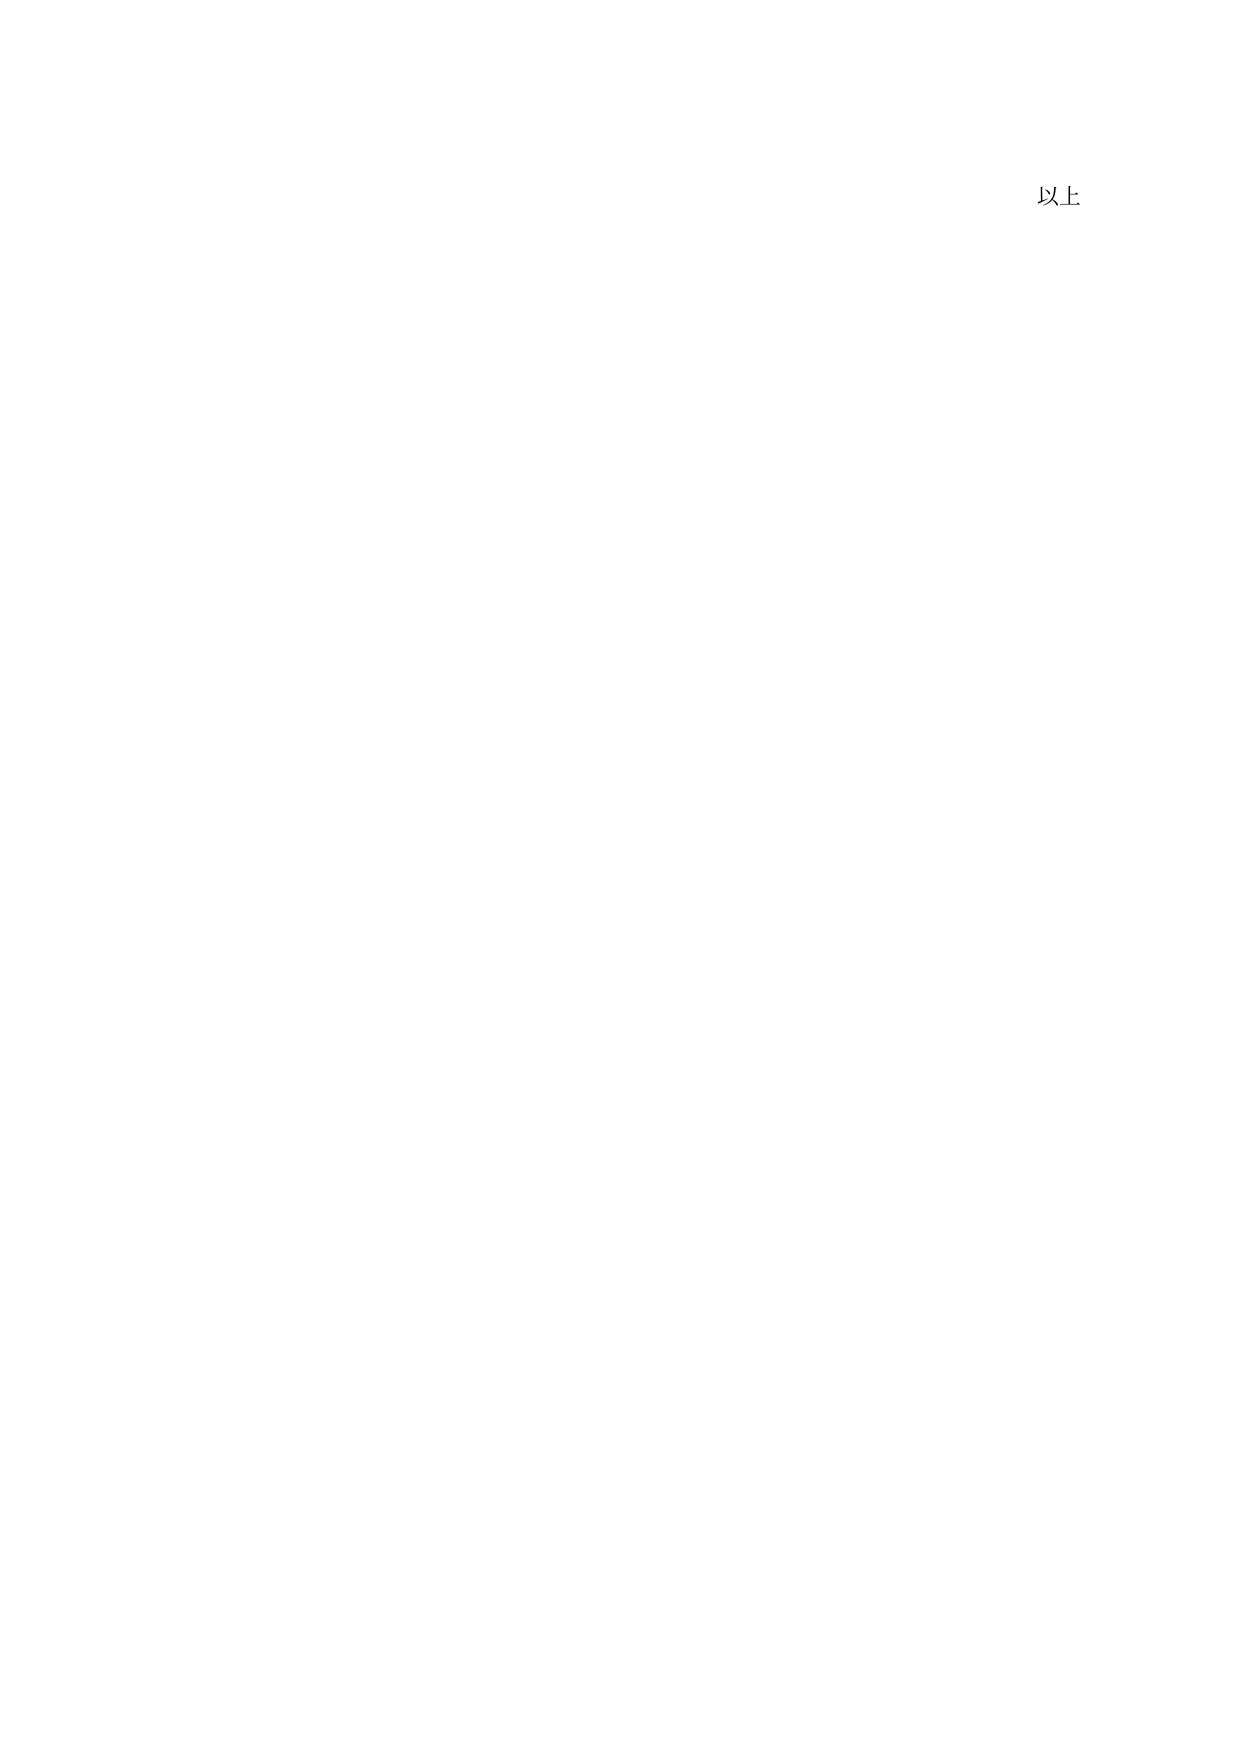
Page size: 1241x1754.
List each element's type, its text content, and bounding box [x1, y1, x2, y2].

text 以上 [159, 179, 1081, 211]
